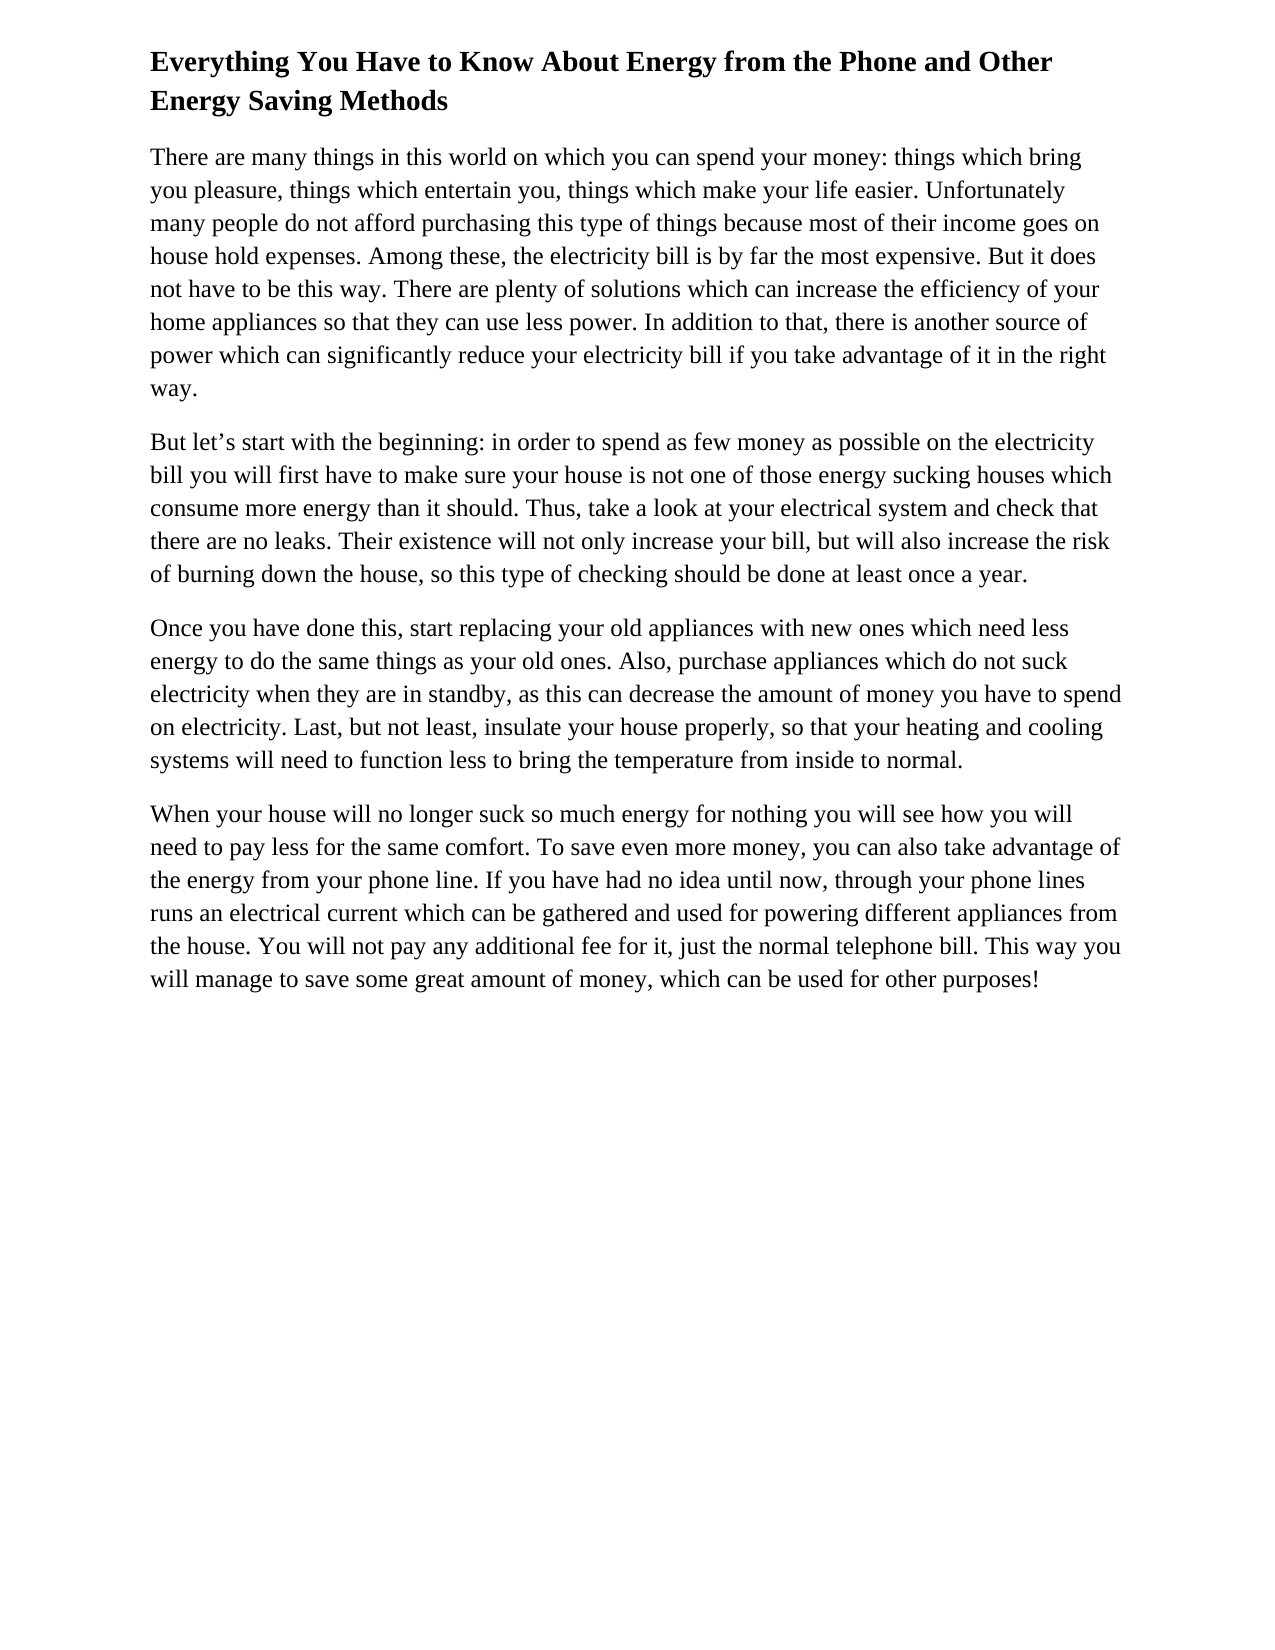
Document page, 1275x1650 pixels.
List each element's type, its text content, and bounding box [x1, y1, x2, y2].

text Once you have done this, start replacing your old appliances with new ones which need less energy to do the same things as your old ones. Also, purchase appliances which do not suck electricity when they are in standby, as this can decrease the amount of money you have to spend on electricity. Last, but not least, insulate your house properly, so that your heating and cooling systems will need to function less to bring the temperature from inside to normal. [150, 613, 1125, 774]
text There are many things in this world on which you can spend your money: things which bring you pleasure, things which entertain you, things which make your life easier. Unfortunately many people do not afford purchasing this type of things because most of their income goes on house hold expenses. Among these, the electricity bill is by far the most expensive. But it does not have to be this way. There are plenty of solutions which can increase the efficiency of your home appliances so that they can use less power. In addition to that, there is another source of power which can significantly reduce your electricity bill if you take advantage of it in the right way. [150, 142, 1125, 402]
text But let’s start with the beginning: in order to spend as few money as possible on the electricity bill you will first have to make sure your house is not one of those energy sucking houses which consume more energy than it should. Thus, take a look at your electrical system and check that there are no leaks. Their existence will not only increase your bill, but will also increase the risk of burning down the house, so this type of checking should be done at least once a year. [150, 427, 1125, 588]
text Everything You Have to Know About Energy from the Phone and Other Energy Saving Methods [150, 44, 1125, 116]
text When your house will no longer suck so much energy for nothing you will see how you will need to pay less for the same comfort. To save even more money, you can also take advantage of the energy from your phone line. If you have had no idea until now, through your phone lines runs an electrical current which can be gathered and used for powering different appliances from the house. You will not pay any additional fee for it, just the normal telephone bill. This way you will manage to save some great amount of money, which can be used for other purposes! [150, 799, 1125, 993]
